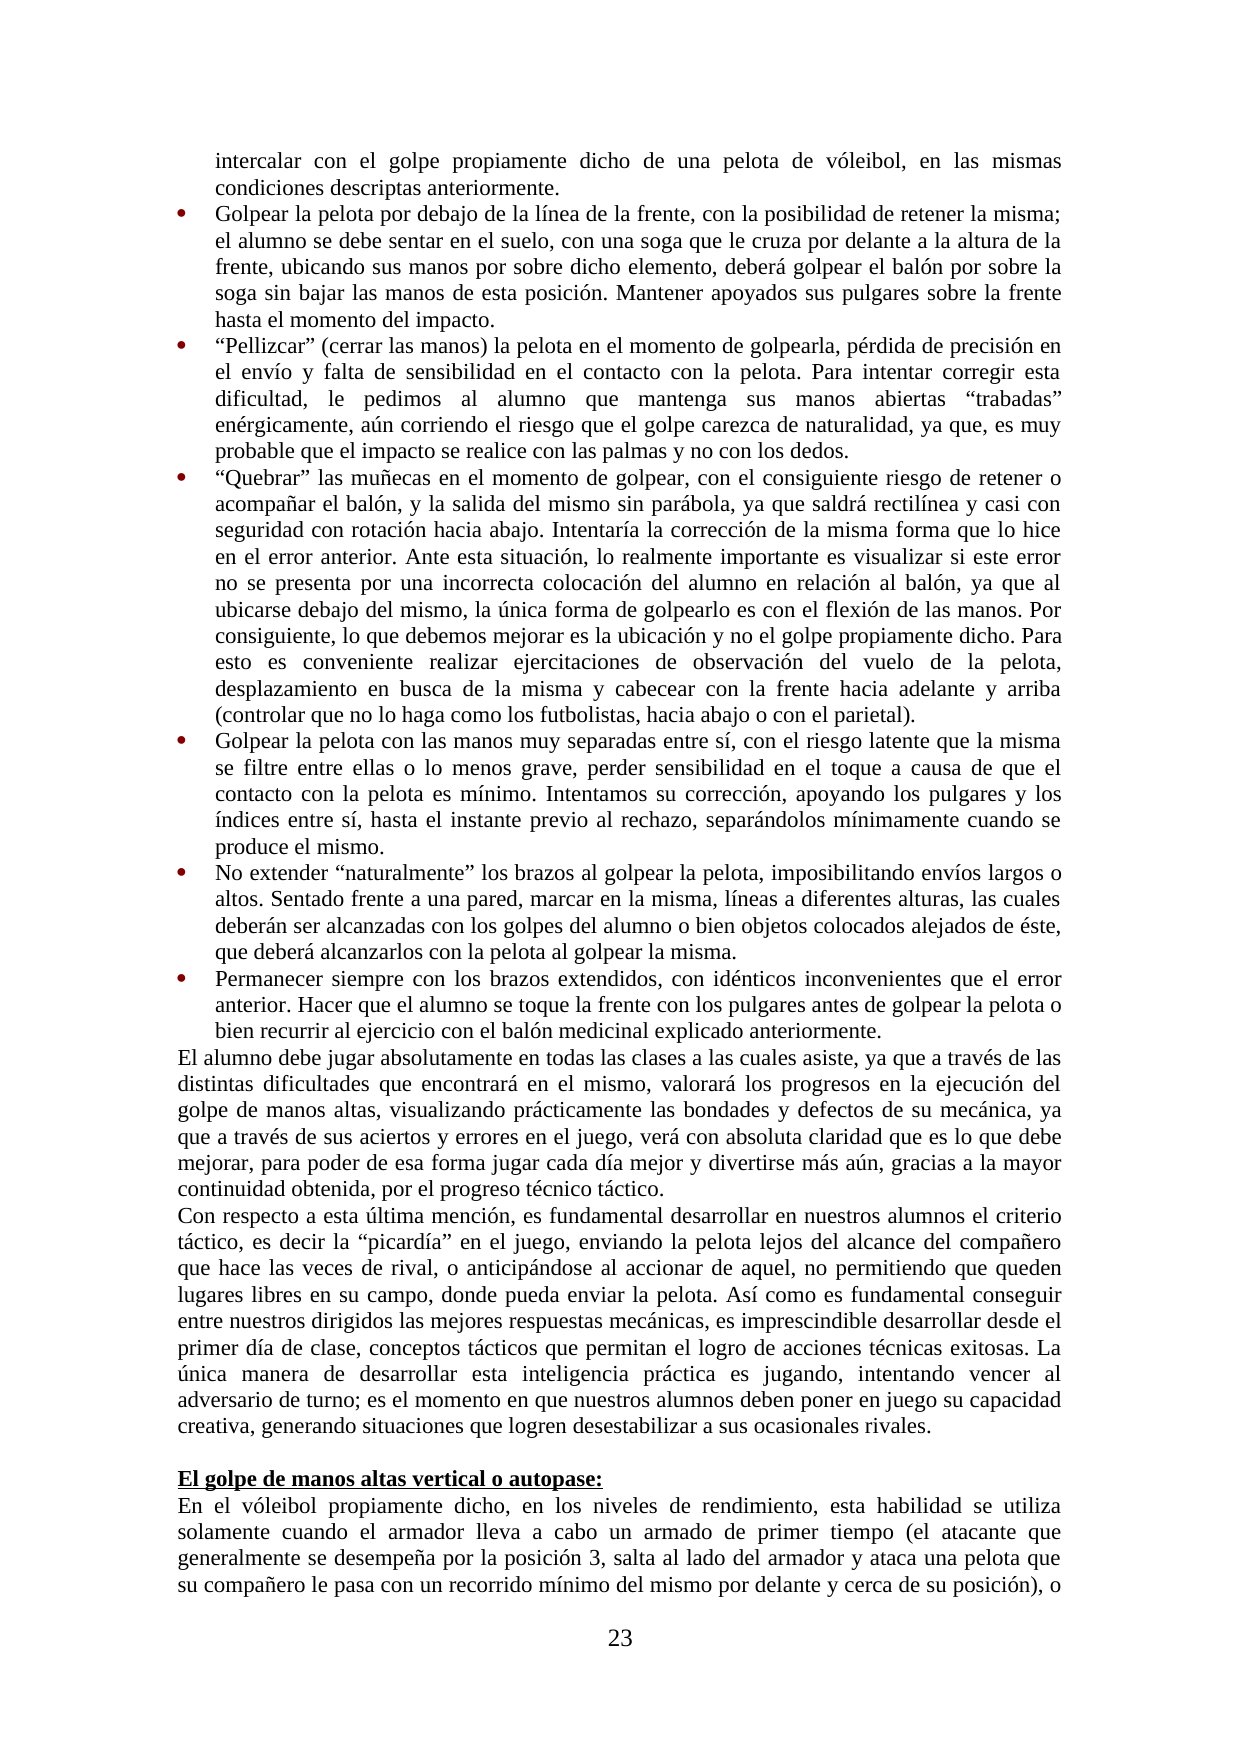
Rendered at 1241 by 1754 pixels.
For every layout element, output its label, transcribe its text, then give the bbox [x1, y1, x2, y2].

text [177, 1492, 1063, 1597]
list No extender “naturalmente” los brazos al golpear la pelota, imposibilitando envíos largos o altos. Sentado frente a una pared, marcar en la misma, líneas a diferentes alturas, las cuales deberán ser alcanzadas con los golpes del alumno o bien objetos colocados alejados de éste, que deberá alcanzarlos con la pelota al golpear la misma. [177, 859, 1063, 964]
list Permanecer siempre con los brazos extendidos, con idénticos inconvenientes que el error anterior. Hacer que el alumno se toque la frente con los pulgares antes de golpear la pelota o bien recurrir al ejercicio con el balón medicinal explicado anteriormente. [177, 964, 1063, 1044]
text El golpe de manos altas vertical o autopase: [177, 1465, 1063, 1492]
text El alumno debe jugar absolutamente en todas las clases a las cuales asiste, ya que a través de las distintas dificultades que encontrará en el mismo, valorará los progresos en la ejecución del golpe de manos altas, visualizando prácticamente las bondades y defectos de su mecánica, ya que a través de sus aciertos y errores en el juego, verá con absoluta claridad que es lo que debe mejorar, para poder de esa forma jugar cada día mejor y divertirse más aún, gracias a la mayor continuidad obtenida, por el progreso técnico táctico. [177, 1044, 1063, 1202]
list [177, 148, 1063, 200]
text Con respecto a esta última mención, es fundamental desarrollar en nuestros alumnos el criterio táctico, es decir la “picardía” en el juego, enviando la pelota lejos del alcance del compañero que hace las veces de rival, o anticipándose al accionar de aquel, no permitiendo que queden lugares libres en su campo, donde pueda enviar la pelota. Así como es fundamental conseguir entre nuestros dirigidos las mejores respuestas mecánicas, es imprescindible desarrollar desde el primer día de clase, conceptos tácticos que permitan el logro de acciones técnicas exitosas. La única manera de desarrollar esta inteligencia práctica es jugando, intentando vencer al adversario de turno; es el momento en que nuestros alumnos deben poner en juego su capacidad creativa, generando situaciones que logren desestabilizar a sus ocasionales rivales. [177, 1202, 1063, 1439]
list “Quebrar” las muñecas en el momento de golpear, con el consiguiente riesgo de retener o acompañar el balón, y la salida del mismo sin parábola, ya que saldrá rectilínea y casi con seguridad con rotación hacia abajo. Intentaría la corrección de la misma forma que lo hice en el error anterior. Ante esta situación, lo realmente importante es visualizar si este error no se presenta por una incorrecta colocación del alumno en relación al balón, ya que al ubicarse debajo del mismo, la única forma de golpearlo es con el flexión de las manos. Por consiguiente, lo que debemos mejorar es la ubicación y no el golpe propiamente dicho. Para esto es conveniente realizar ejercitaciones de observación del vuelo de la pelota, desplazamiento en busca de la misma y cabecear con la frente hacia adelante y arriba (controlar que no lo haga como los futbolistas, hacia abajo o con el parietal). [177, 464, 1063, 727]
list Golpear la pelota con las manos muy separadas entre sí, con el riesgo latente que la misma se filtre entre ellas o lo menos grave, perder sensibilidad en el toque a causa de que el contacto con la pelota es mínimo. Intentamos su corrección, apoyando los pulgares y los índices entre sí, hasta el instante previo al rechazo, separándolos mínimamente cuando se produce el mismo. [177, 727, 1063, 859]
list “Pellizcar” (cerrar las manos) la pelota en el momento de golpearla, pérdida de precisión en el envío y falta de sensibilidad en el contacto con la pelota. Para intentar corregir esta dificultad, le pedimos al alumno que mantenga sus manos abiertas “trabadas” enérgicamente, aún corriendo el riesgo que el golpe carezca de naturalidad, ya que, es muy probable que el impacto se realice con las palmas y no con los dedos. [177, 332, 1063, 464]
list Golpear la pelota por debajo de la línea de la frente, con la posibilidad de retener la misma; el alumno se debe sentar en el suelo, con una soga que le cruza por delante a la altura de la frente, ubicando sus manos por sobre dicho elemento, deberá golpear el balón por sobre la soga sin bajar las manos de esta posición. Mantener apoyados sus pulgares sobre la frente hasta el momento del impacto. [177, 200, 1063, 332]
